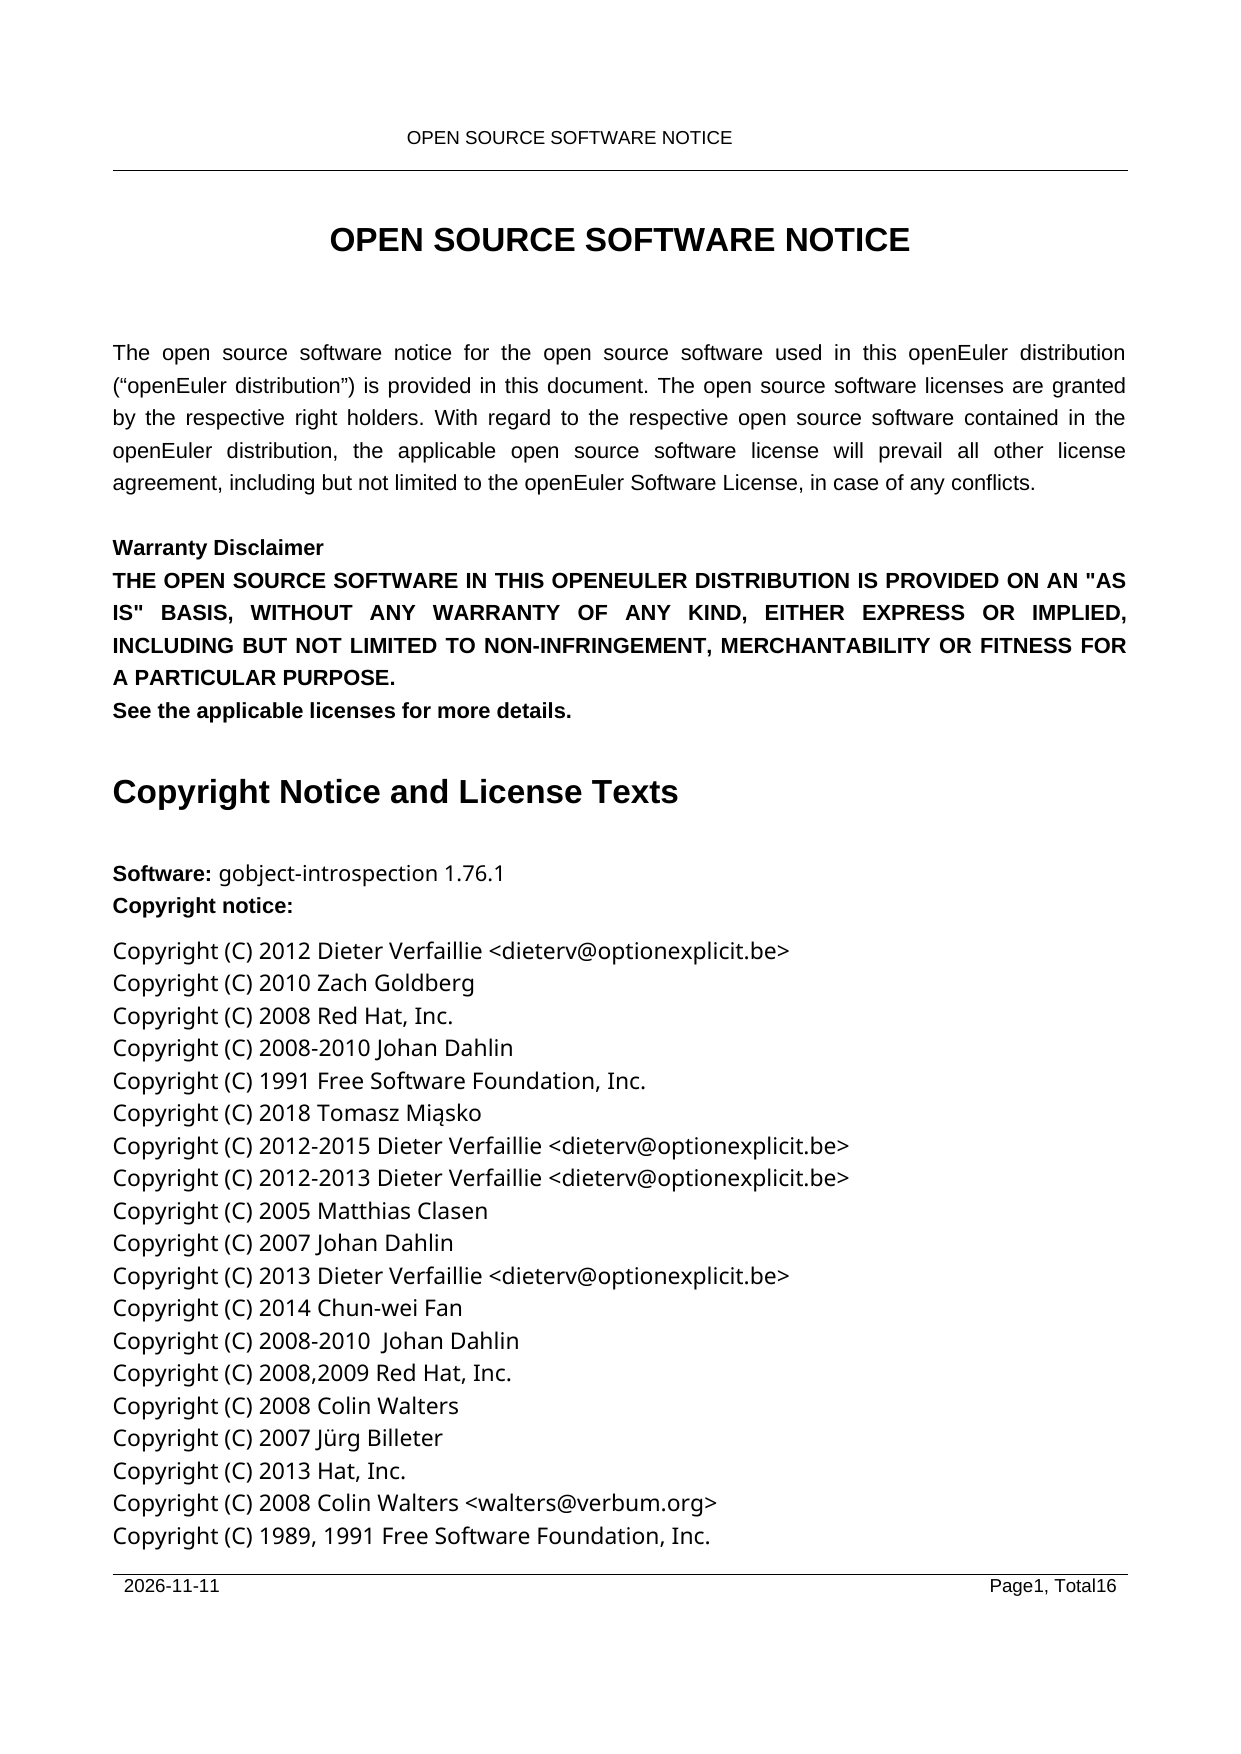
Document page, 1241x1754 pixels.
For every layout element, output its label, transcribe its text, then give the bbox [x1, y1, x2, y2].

text THE OPEN SOURCE SOFTWARE IN THIS OPENEULER DISTRIBUTION IS PROVIDED ON AN "AS IS" BASIS, WITHOUT ANY WARRANTY OF ANY KIND, EITHER EXPRESS OR IMPLIED, INCLUDING BUT NOT LIMITED TO NON-INFRINGEMENT, MERCHANTABILITY OR FITNESS FOR A PARTICULAR PURPOSE. See the applicable licenses for more details. [112, 564, 1128, 726]
text OPEN SOURCE SOFTWARE NOTICE [112, 206, 1128, 271]
text Copyright Notice and License Texts [112, 759, 1128, 824]
title Software: gobject-introspection 1.76.1 [112, 856, 1128, 889]
text The open source software notice for the open source software used in this openEuler distribution (“openEuler distribution”) is provided in this document. The open source software licenses are granted by the respective right holders. With regard to the respective open source software contained in the openEuler distribution, the applicable open source software license will prevail all other license agreement, including but not limited to the openEuler Software License, in case of any conflicts. [112, 336, 1128, 499]
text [112, 934, 1128, 1551]
text Warranty Disclaimer [112, 531, 1128, 564]
text Copyright notice: [112, 889, 1128, 921]
